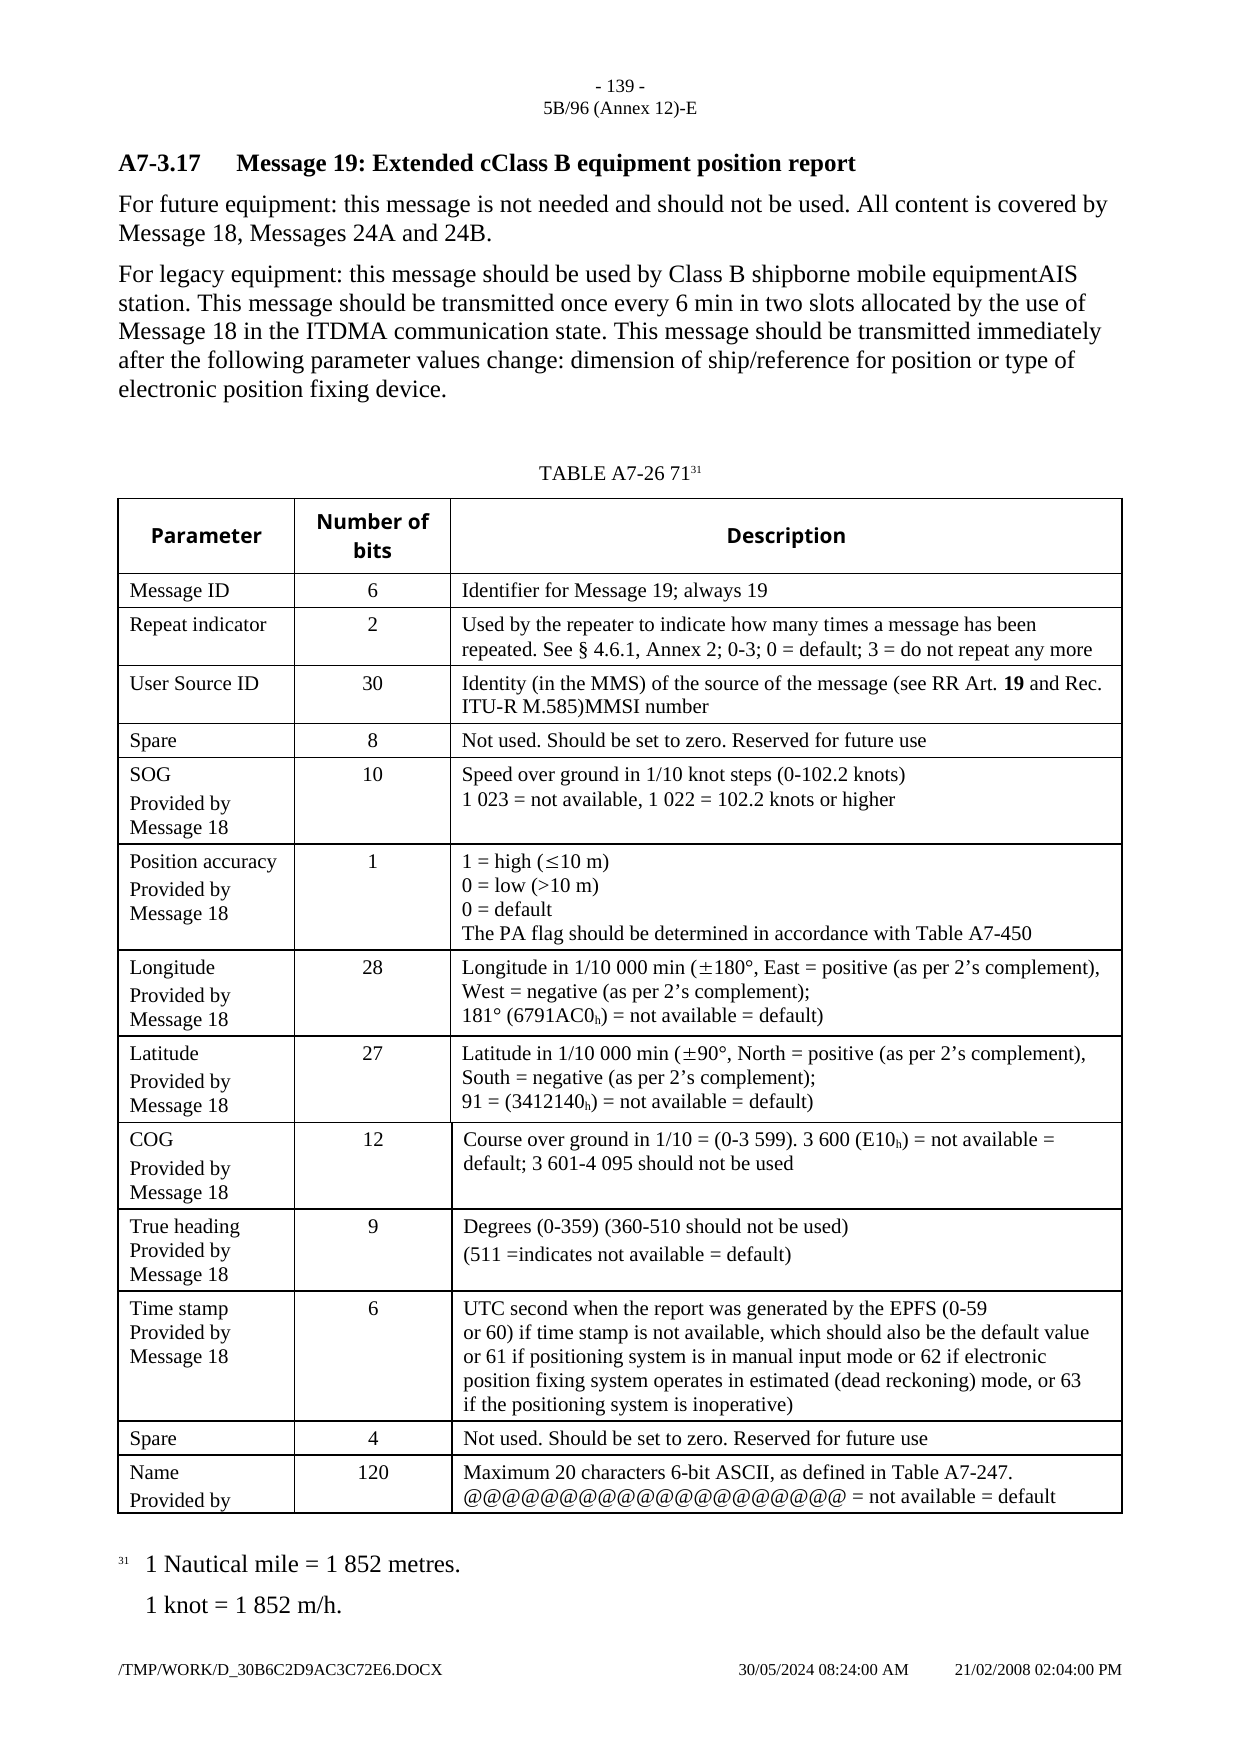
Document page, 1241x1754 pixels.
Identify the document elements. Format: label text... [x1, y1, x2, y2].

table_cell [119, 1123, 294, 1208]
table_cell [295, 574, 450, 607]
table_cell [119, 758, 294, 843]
text For future equipment: this message is not needed and should not be used. All content is covered by Message 18, Message 24A and 24B. [118, 189, 1122, 246]
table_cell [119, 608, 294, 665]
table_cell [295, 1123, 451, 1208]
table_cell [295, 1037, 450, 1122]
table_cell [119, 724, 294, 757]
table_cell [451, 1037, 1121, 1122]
text TABLE [118, 461, 1122, 485]
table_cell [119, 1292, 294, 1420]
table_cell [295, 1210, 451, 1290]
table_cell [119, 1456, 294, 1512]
text For legacy equipment: this message should be used by Class B . This message should be transmitted once every 6 min in two slots allocated by the use of Message 18 in the ITDMA communication state. This message should be transmitted immediately after the following parameter values change: dimension of ship/reference for position or type of electronic position fixing device. [118, 259, 1122, 403]
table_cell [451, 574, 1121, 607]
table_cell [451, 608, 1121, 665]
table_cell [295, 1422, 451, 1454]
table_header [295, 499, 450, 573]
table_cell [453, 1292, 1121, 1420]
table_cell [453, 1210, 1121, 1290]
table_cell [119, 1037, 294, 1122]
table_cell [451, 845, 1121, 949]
subtitle 3.17 Message 19: Extended lass B equipment position report [118, 148, 1122, 176]
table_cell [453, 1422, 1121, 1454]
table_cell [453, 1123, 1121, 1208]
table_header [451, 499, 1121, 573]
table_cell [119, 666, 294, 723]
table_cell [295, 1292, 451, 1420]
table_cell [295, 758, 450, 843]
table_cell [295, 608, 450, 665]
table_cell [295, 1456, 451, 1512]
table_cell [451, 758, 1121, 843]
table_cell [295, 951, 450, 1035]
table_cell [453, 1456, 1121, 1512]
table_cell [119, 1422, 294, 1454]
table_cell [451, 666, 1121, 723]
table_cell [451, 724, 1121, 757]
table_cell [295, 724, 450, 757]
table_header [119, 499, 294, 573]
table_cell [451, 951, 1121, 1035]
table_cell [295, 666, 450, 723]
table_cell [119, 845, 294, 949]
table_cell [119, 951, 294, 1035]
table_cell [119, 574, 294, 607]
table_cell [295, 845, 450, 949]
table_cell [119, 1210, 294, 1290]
